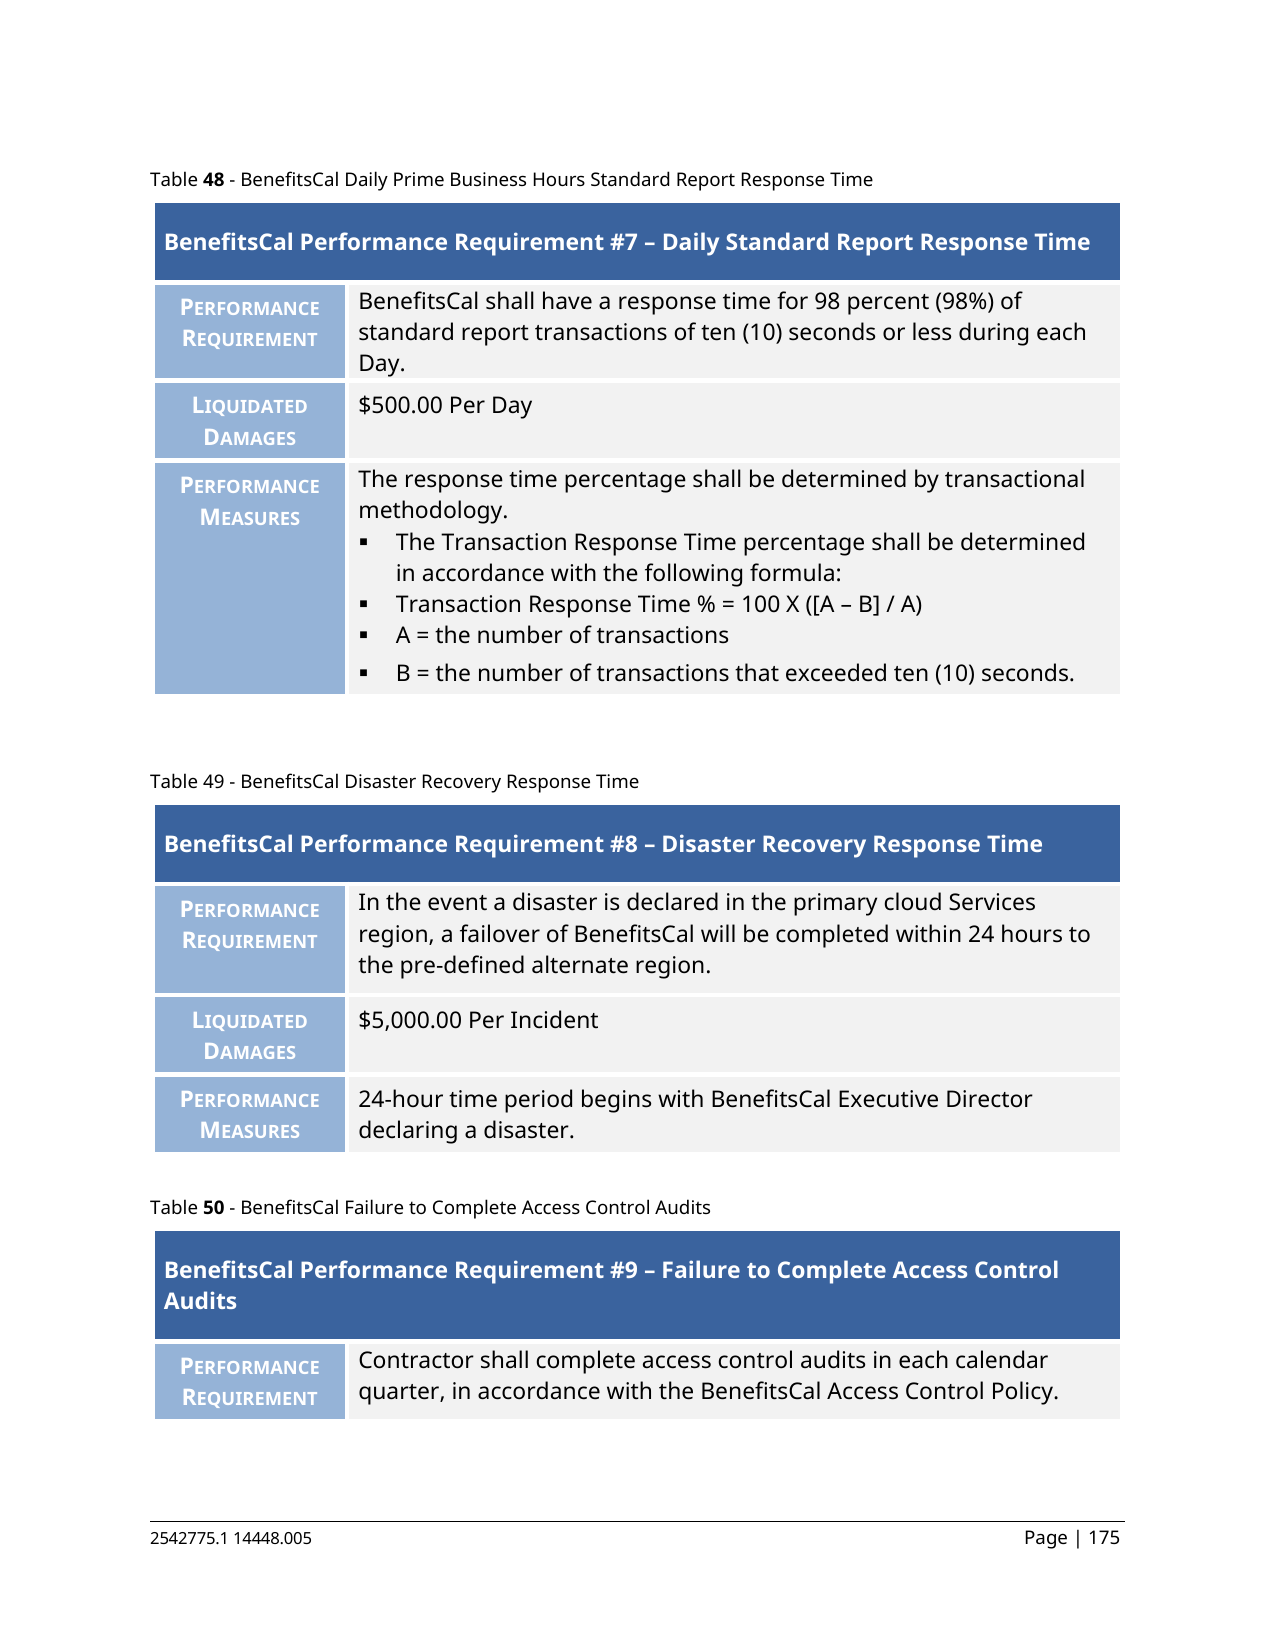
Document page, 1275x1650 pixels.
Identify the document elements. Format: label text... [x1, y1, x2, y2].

table_cell Performance Requirement [155, 886, 345, 993]
table_cell Performance Requirement [155, 285, 345, 378]
text Table 48 - BenefitsCal Daily Prime Business Hours Standard Report Response Time [150, 167, 1125, 192]
table_cell In the event a disaster is declared in the primary cloud Services region, a failover of BenefitsCal will be completed within 24 hours to the pre-defined alternate region. [349, 886, 1120, 993]
table_cell $5,000.00 Per Incident [349, 997, 1120, 1072]
table_cell 24-hour time period begins with BenefitsCal Executive Director declaring a disaster. [349, 1077, 1120, 1152]
table_cell Liquidated Damages [155, 997, 345, 1072]
table_header BenefitsCal Performance Requirement #7 – Daily Standard Report Response Time [155, 203, 1120, 280]
table_cell Contractor shall complete access control audits in each calendar quarter, in accordance with the BenefitsCal Access Control Policy. [349, 1344, 1120, 1419]
table_cell Performance Measures [155, 463, 345, 694]
table_cell The response time percentage shall be determined by transactional methodology. The Transaction Response Time percentage shall be determined in accordance with the following formula: Transaction Response Time % = 100 X ([A – B] / A) A = the number of transactions B = the number of transactions that exceeded ten (10) seconds. [349, 463, 1120, 694]
table_cell $500.00 Per Day [349, 383, 1120, 458]
table_cell Liquidated Damages [155, 383, 345, 458]
table_header BenefitsCal Performance Requirement #8 – Disaster Recovery Response Time [155, 805, 1120, 882]
table_header BenefitsCal Performance Requirement #9 – Failure to Complete Access Control Audits [155, 1231, 1120, 1339]
table_cell BenefitsCal shall have a response time for 98 percent (98%) of standard report transactions of ten (10) seconds or less during each Day. [349, 285, 1120, 378]
text Table 50 - BenefitsCal Failure to Complete Access Control Audits [150, 1194, 1125, 1220]
table_cell Performance Measures [155, 1077, 345, 1152]
table_cell Performance Requirement [155, 1344, 345, 1419]
text Table 49 - BenefitsCal Disaster Recovery Response Time [150, 768, 1125, 794]
